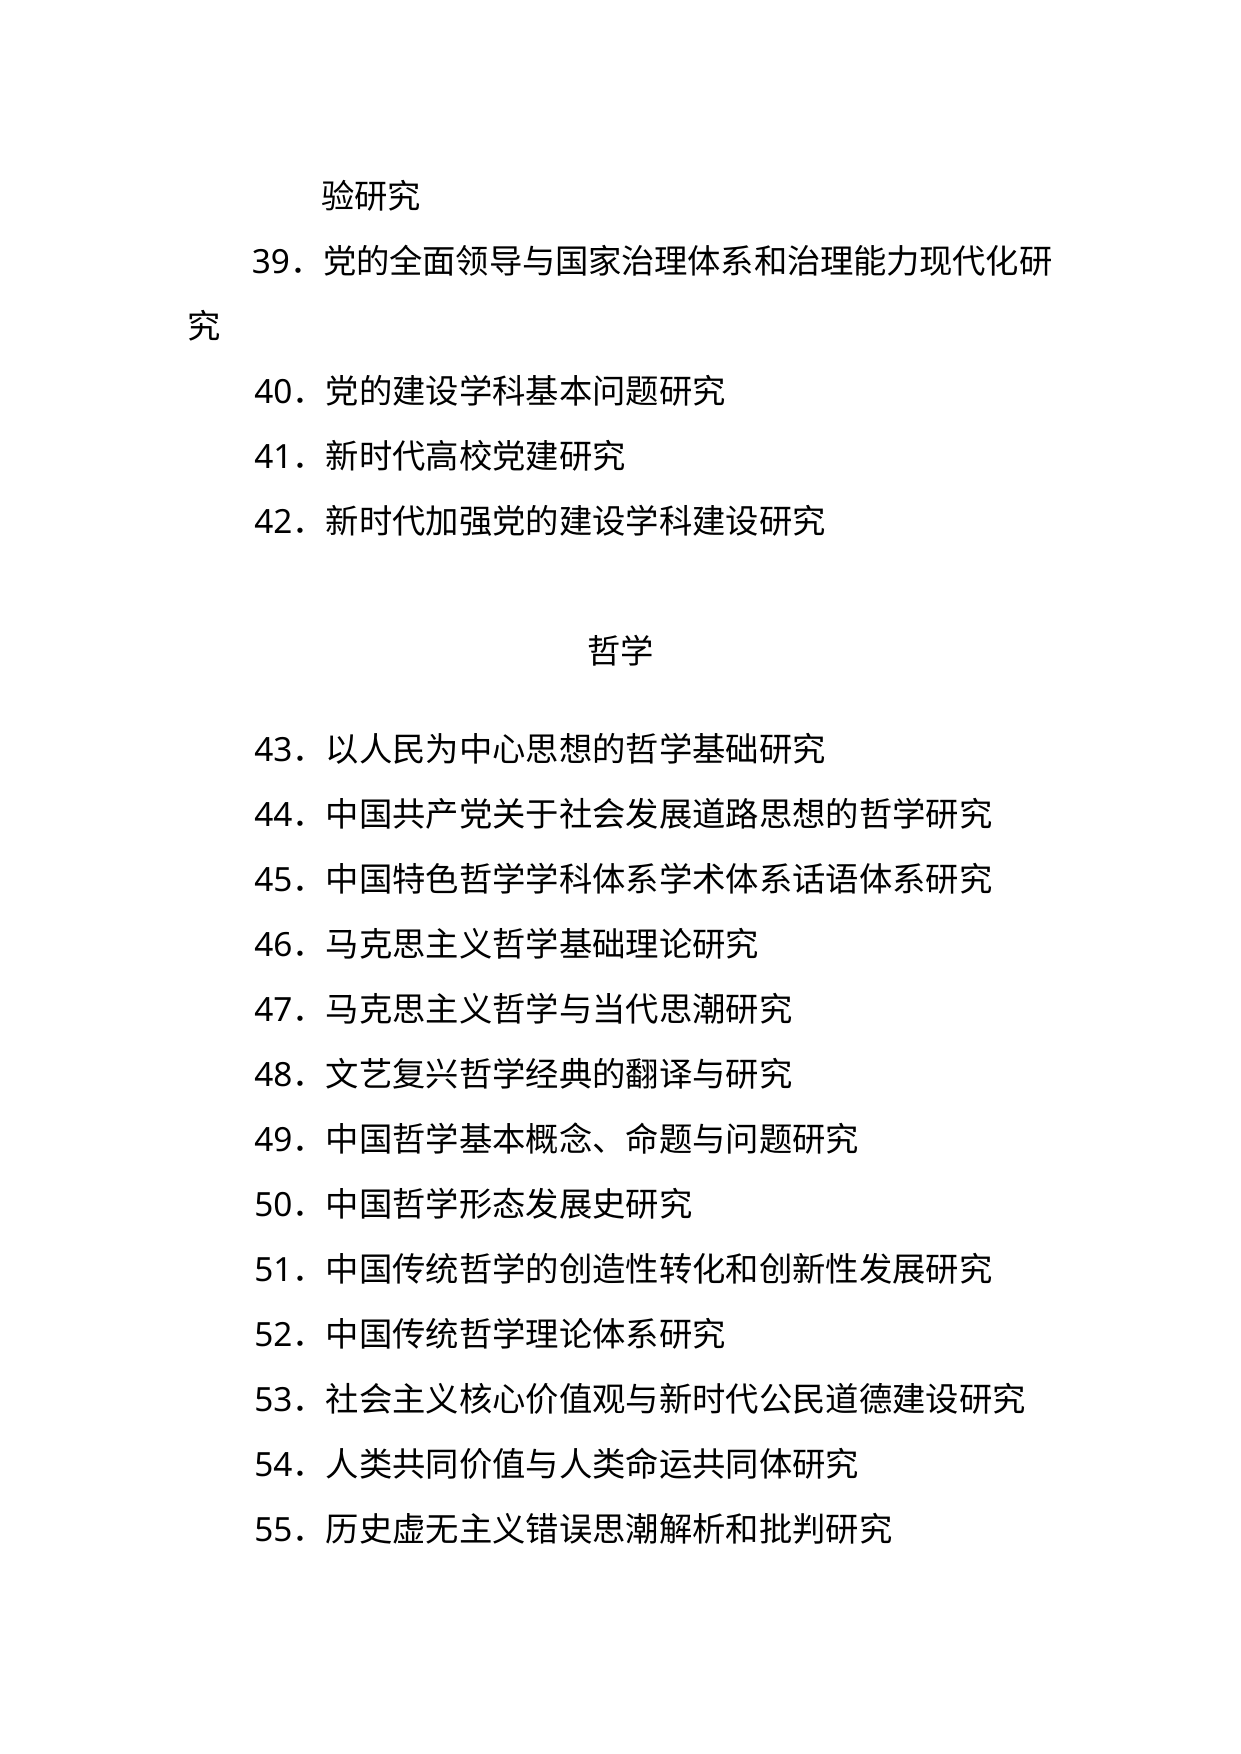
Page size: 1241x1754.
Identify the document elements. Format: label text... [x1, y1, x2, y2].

list 历史虚无主义错误思潮解析和批判研究 [187, 1494, 1053, 1559]
text 哲学 [187, 617, 1053, 682]
list 中国传统哲学的创造性转化和创新性发展研究 [187, 1234, 1053, 1299]
list 马克思主义哲学与当代思潮研究 [187, 974, 1053, 1039]
list 人类共同价值与人类命运共同体研究 [187, 1429, 1053, 1494]
list 社会主义核心价值观与新时代公民道德建设研究 [187, 1364, 1053, 1429]
list 中国特色哲学学科体系学术体系话语体系研究 [187, 844, 1053, 909]
list 中国传统哲学理论体系研究 [187, 1299, 1053, 1364]
list 中国哲学形态发展史研究 [187, 1169, 1053, 1234]
list 党的建设学科基本问题研究 [187, 357, 1053, 422]
list 中国共产党关于社会发展道路思想的哲学研究 [187, 779, 1053, 844]
list 党的全面领导与国家治理体系和治理能力现代化研究 [187, 227, 1053, 357]
list 中国哲学基本概念、命题与问题研究 [187, 1104, 1053, 1169]
list 马克思主义哲学基础理论研究 [187, 909, 1053, 974]
list 文艺复兴哲学经典的翻译与研究 [187, 1039, 1053, 1104]
list 新时代高校党建研究 [187, 422, 1053, 487]
list 新时代加强党的建设学科建设研究 [187, 487, 1053, 552]
list 以人民为中心思想的哲学基础研究 [187, 714, 1053, 779]
list 验研究 [187, 162, 1053, 227]
